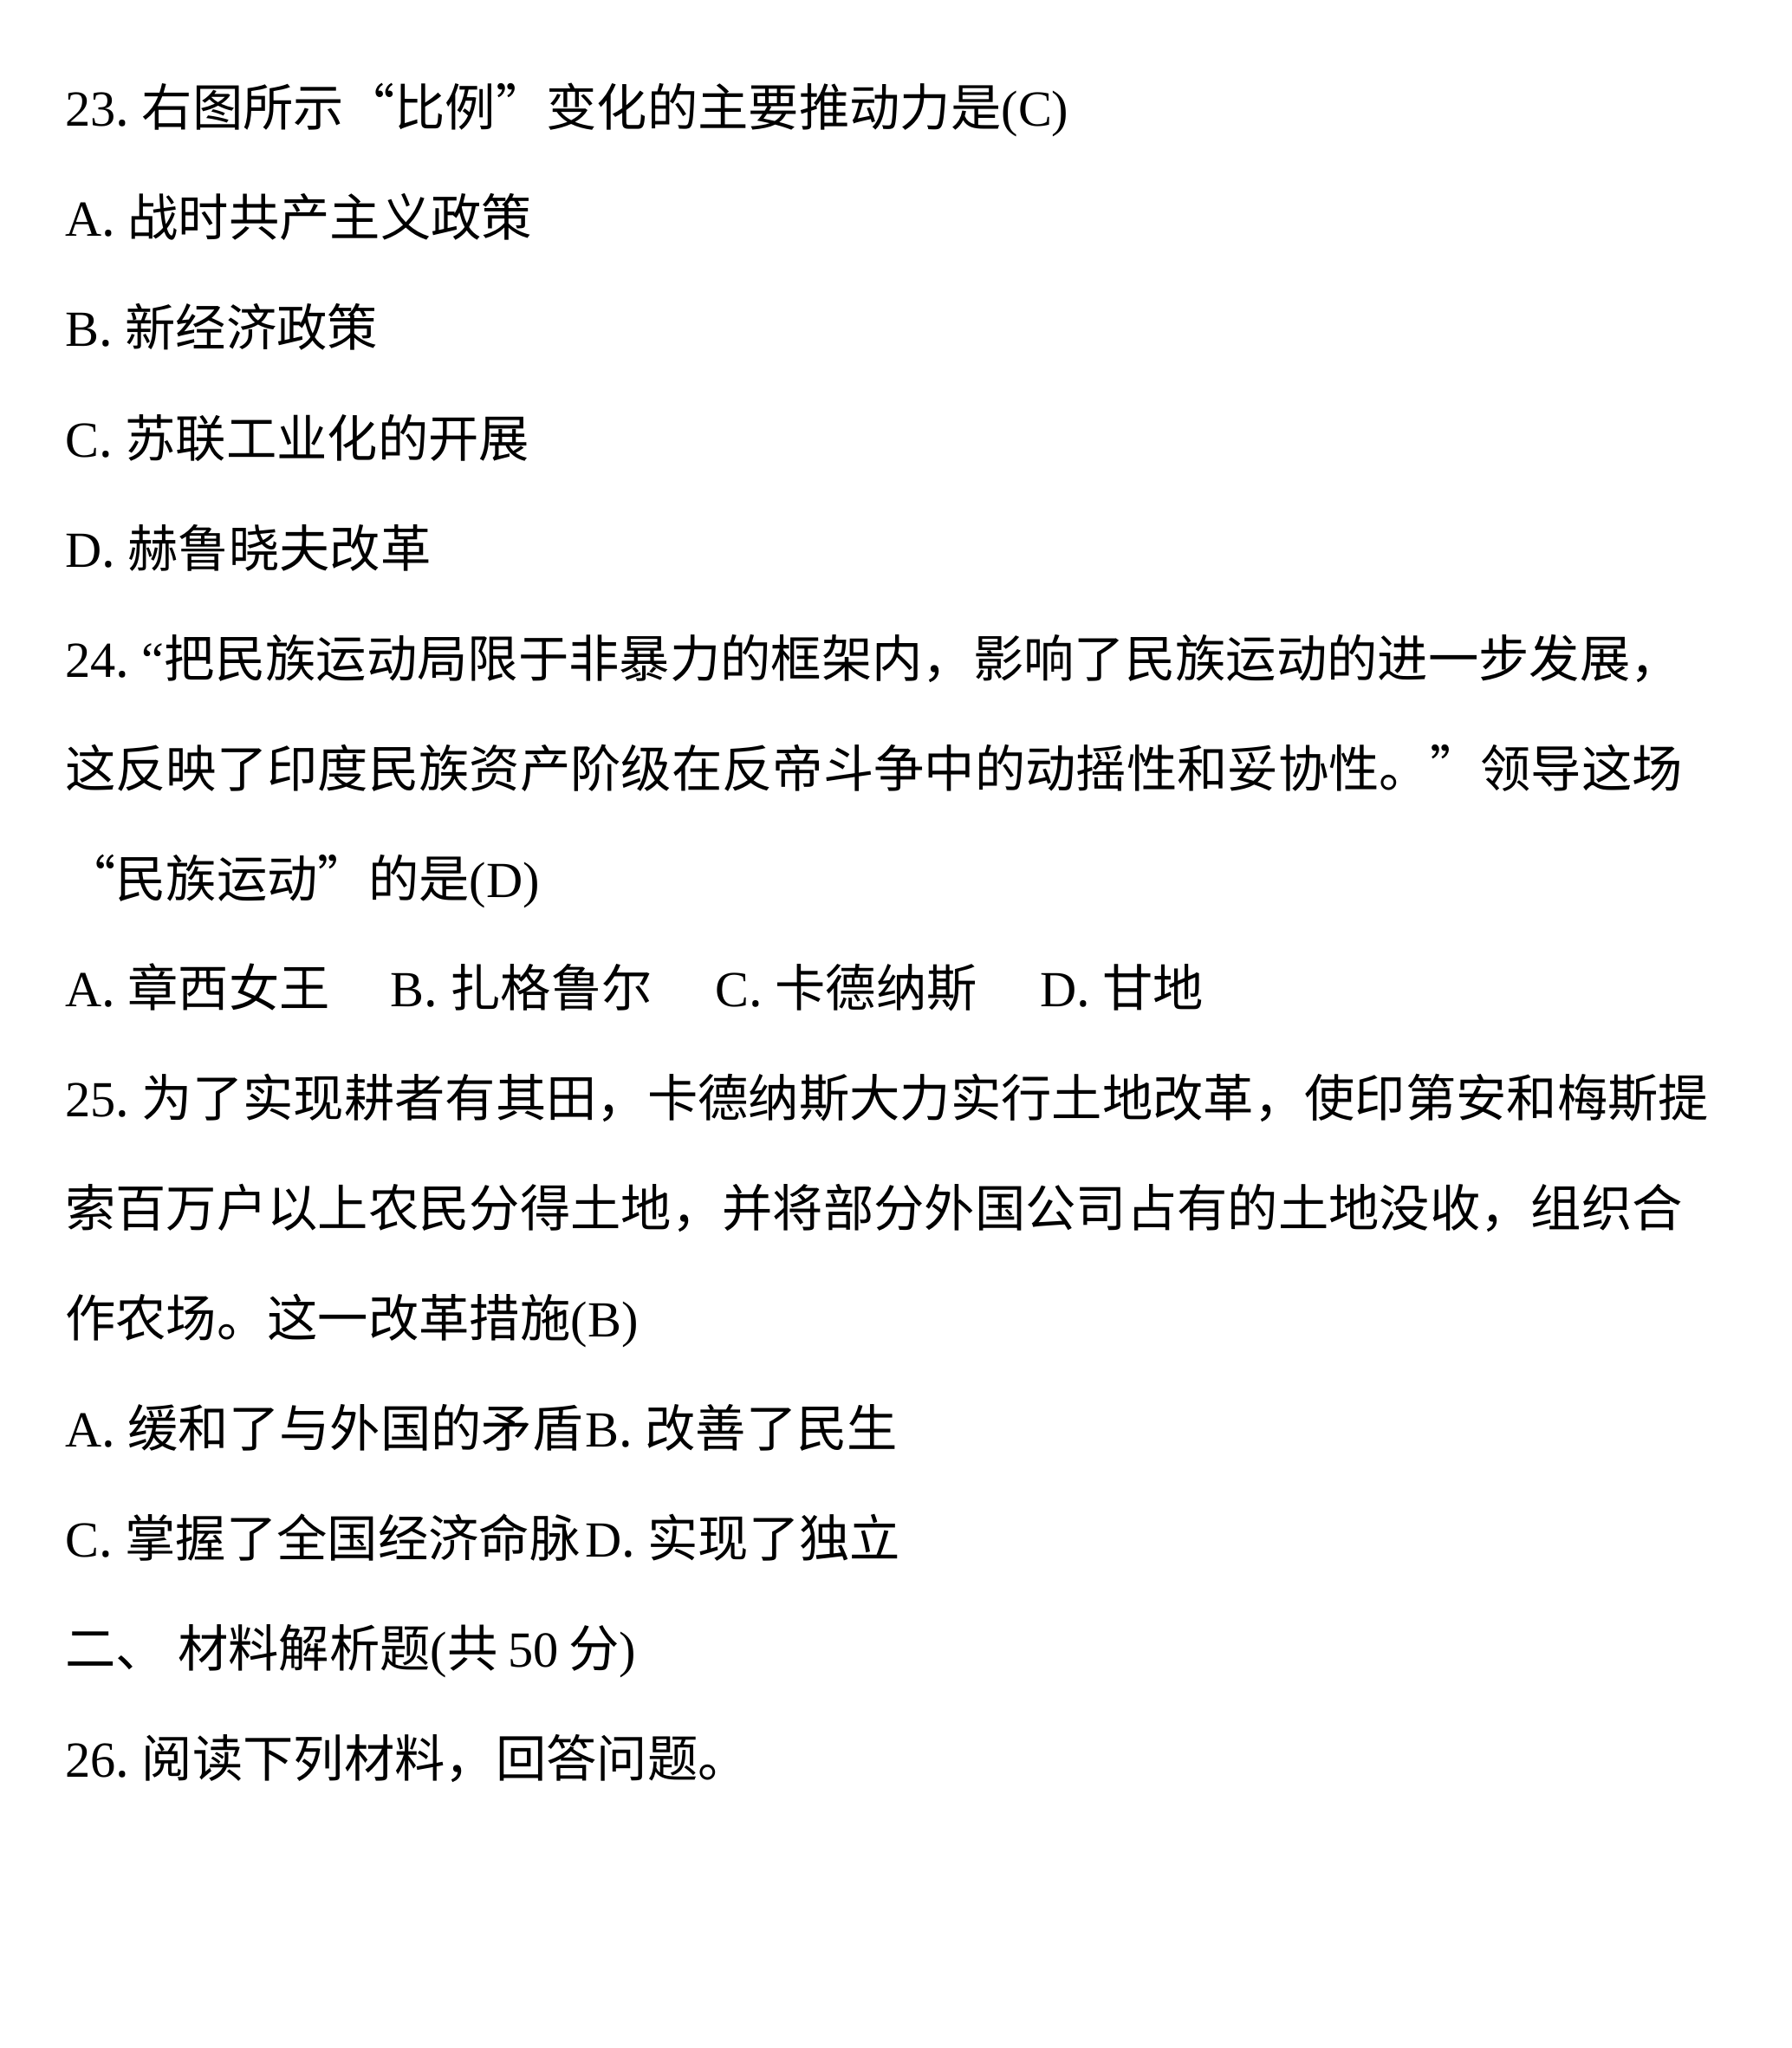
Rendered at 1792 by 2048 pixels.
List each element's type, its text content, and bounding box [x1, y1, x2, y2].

text B. 新经济政策 [65, 288, 1726, 361]
text 25. 为了实现耕者有其田，卡德纳斯大力实行土地改革，使印第安和梅斯提索百万户以上农民分得土地，并将部分外国公司占有的土地没收，组织合作农场。这一改革措施(B) [65, 1058, 1726, 1351]
text 24. “把民族运动局限于非暴力的框架内，影响了民族运动的进一步发展，这反映了印度民族资产阶级在反帝斗争中的动摇性和妥协性。”领导这场“民族运动”的是(D) [65, 619, 1726, 912]
text A. 战时共产主义政策 [65, 178, 1726, 251]
text A. 章西女王 B. 扎格鲁尔 C. 卡德纳斯 D. 甘地 [65, 948, 1726, 1022]
text D. 赫鲁晓夫改革 [65, 508, 1726, 582]
text 26. 阅读下列材料，回答问题。 [65, 1718, 1726, 1791]
text 23. 右图所示“比例”变化的主要推动力是(C) [65, 68, 1726, 140]
text C. 掌握了全国经济命脉 D. 实现了独立 [65, 1499, 1726, 1571]
text 二、 材料解析题(共50分) [65, 1609, 1726, 1681]
text A. 缓和了与外国的矛盾 B. 改善了民生 [65, 1388, 1726, 1461]
text C. 苏联工业化的开展 [65, 398, 1726, 471]
